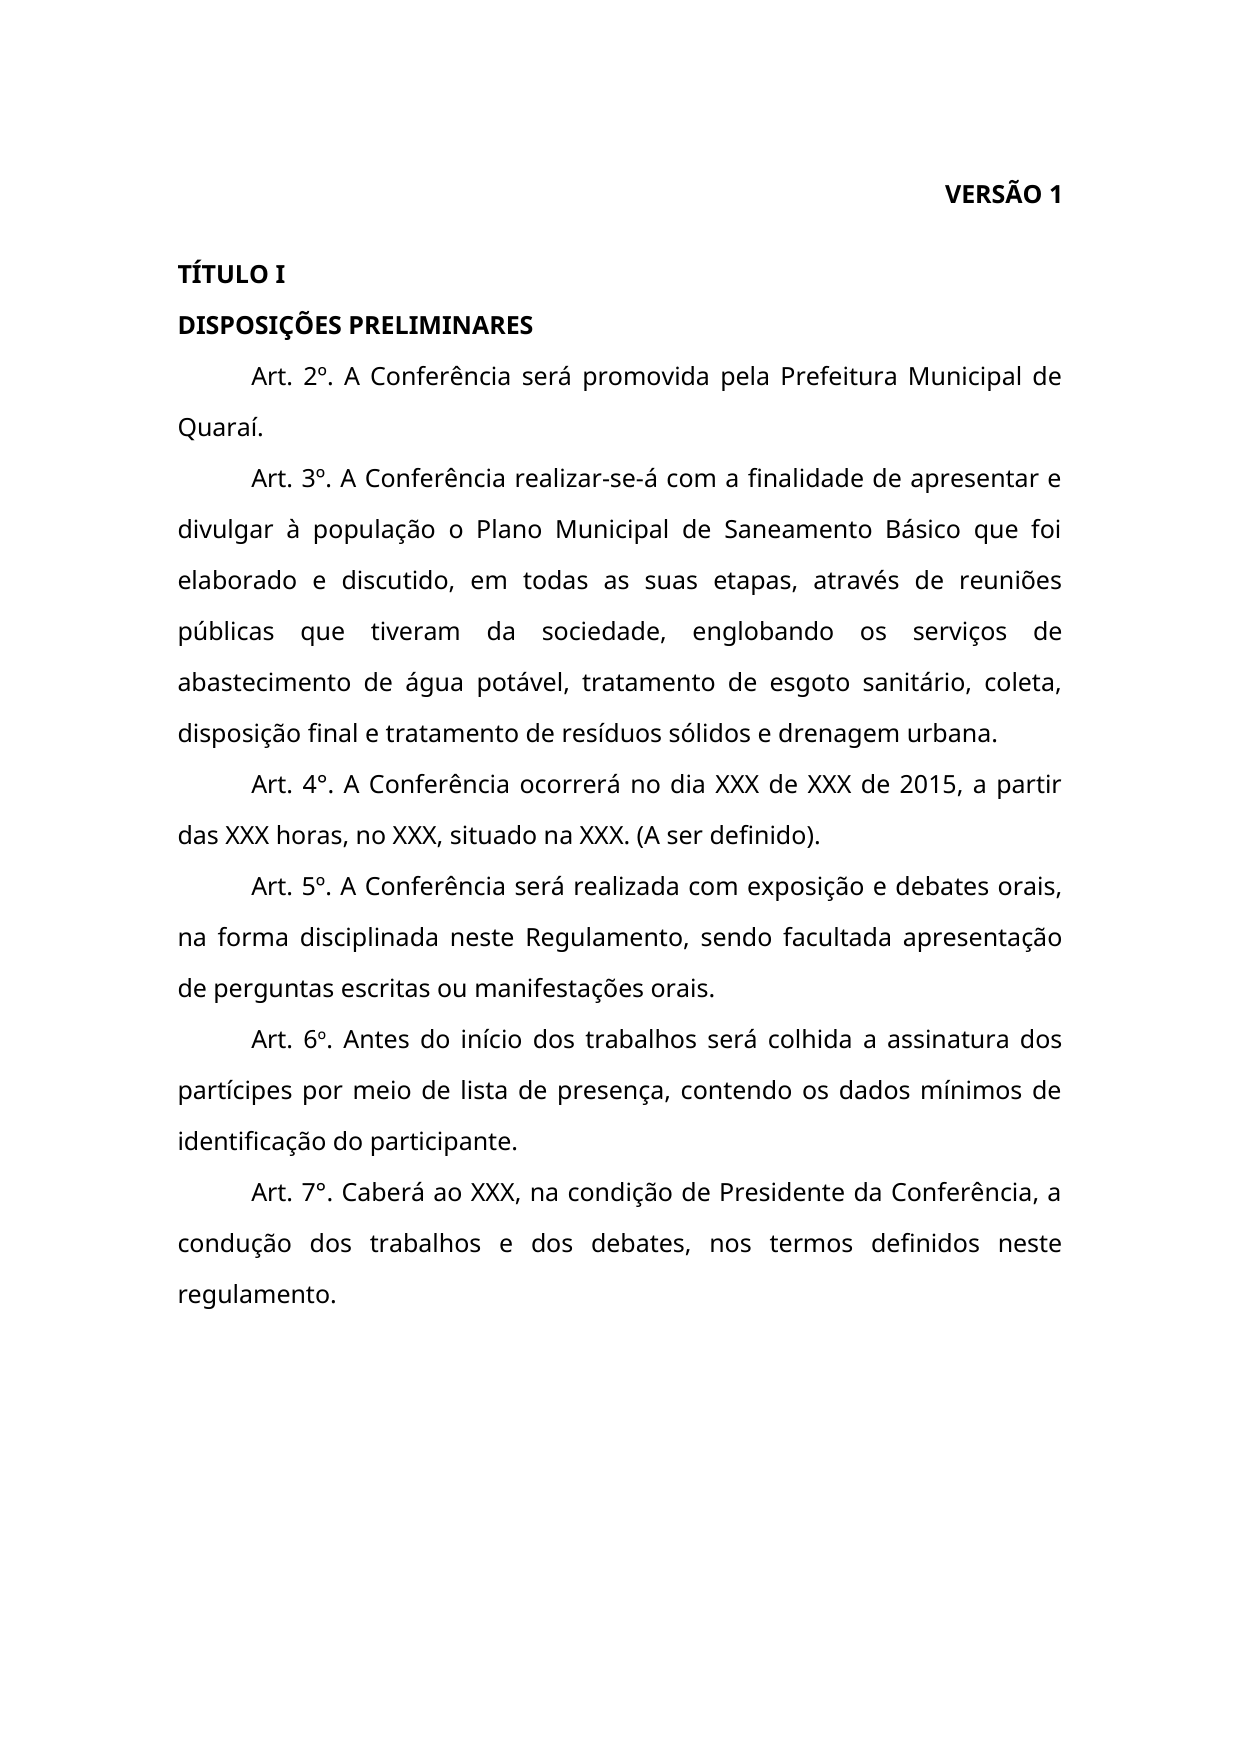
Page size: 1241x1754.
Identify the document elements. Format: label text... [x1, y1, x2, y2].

text Art. 5º. A Conferência será realizada com exposição e debates orais, na forma disciplinada neste Regulamento, sendo facultada apresentação de perguntas escritas ou manifestações orais. [177, 869, 1063, 1005]
text Art. 4°. A Conferência ocorrerá no dia XXX de XXX de 2015, a partir das XXX horas, no XXX, situado na XXX. (A ser definido). [177, 767, 1063, 852]
text Art. 7°. Caberá ao XXX, na condição de Presidente da Conferência, a condução dos trabalhos e dos debates, nos termos definidos neste regulamento. [177, 1175, 1063, 1311]
text DISPOSIÇÕES PRELIMINARES [177, 307, 1063, 341]
text TÍTULO I [177, 256, 1063, 290]
text Art. 6º. Antes do início dos trabalhos será colhida a assinatura dos partícipes por meio de lista de presença, contendo os dados mínimos de identificação do participante. [177, 1022, 1063, 1158]
text Art. 3º. A Conferência realizar-se-á com a finalidade de apresentar e divulgar à população o Plano Municipal de Saneamento Básico que foi elaborado e discutido, em todas as suas etapas, através de reuniões públicas que tiveram da sociedade, englobando os serviços de abastecimento de água potável, tratamento de esgoto sanitário, coleta, disposição final e tratamento de resíduos sólidos e drenagem urbana. [177, 460, 1063, 750]
text Art. 2º. A Conferência será promovida pela Prefeitura Municipal de Quaraí. [177, 358, 1063, 443]
